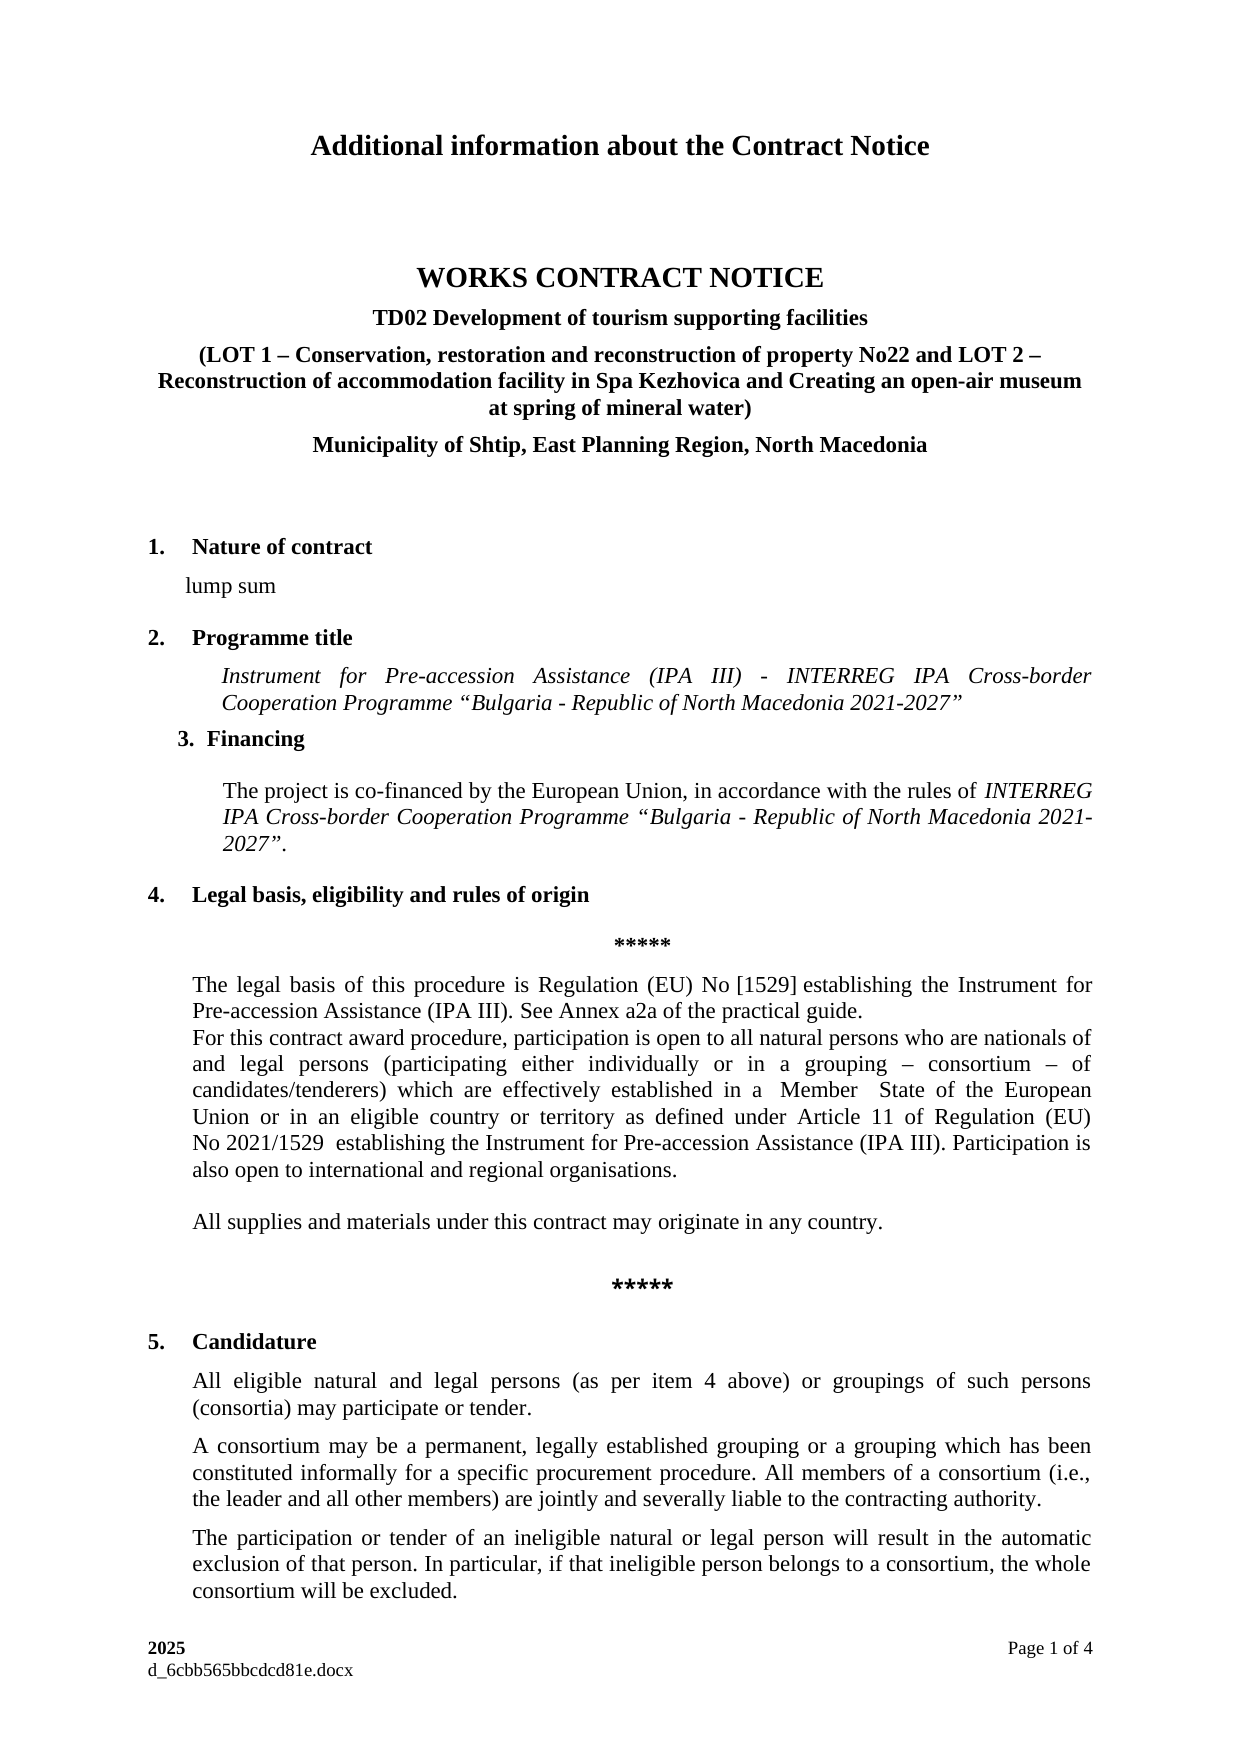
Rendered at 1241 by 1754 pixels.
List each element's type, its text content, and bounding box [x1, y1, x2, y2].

subtitle Programme title [148, 623, 1093, 650]
text ***** [148, 1272, 1093, 1303]
subtitle All eligible natural and legal persons (as per item 4 above) or groupings of such persons (consortia) may participate or tender. [192, 1367, 1093, 1420]
subtitle The participation or tender of an ineligible natural or legal person will result in the automatic exclusion of that person. In particular, if that ineligible person belongs to a consortium, the whole consortium will be excluded. [192, 1524, 1093, 1603]
text Municipality of Shtip, East Planning Region, North Macedonia [148, 431, 1093, 457]
text For this contract award procedure, participation is open to all natural persons who are nationals of and legal persons (participating either individually or in a grouping – consortium – of candidates/tenderers) which are effectively established in a Member State of the European Union or in an eligible country or territory as defined under Article 11 of Regulation (EU) No 2021/1529 establishing the Instrument for Pre-accession Assistance (IPA III). Participation is also open to international and regional organisations. [192, 1024, 1093, 1182]
subtitle Legal basis, eligibility and rules of origin [148, 881, 1093, 907]
text The project is co-financed by the European Union, in accordance with the rules of INTERREG IPA Cross-border Cooperation Programme “Bulgaria - Republic of North Macedonia 2021-2027”. [223, 777, 1093, 856]
text (LOT 1 – Conservation, restoration and reconstruction of property No22 and LOT 2 – Reconstruction of accommodation facility in Spa Kezhovica and Creating an open-air museum at spring of mineral water) [148, 341, 1093, 420]
text Additional information about the Contract Notice [148, 128, 1093, 162]
subtitle Instrument for Pre-accession Assistance (IPA III) - INTERREG IPA Cross-border Cooperation Programme “Bulgaria - Republic of North Macedonia 2021-2027” [221, 662, 1093, 715]
text WORKS CONTRACT NOTICE [148, 260, 1093, 294]
text TD02 Development of tourism supporting facilities [148, 304, 1093, 331]
subtitle Nature of contract [148, 533, 1093, 560]
subtitle A consortium may be a permanent, legally established grouping or a grouping which has been constituted informally for a specific procurement procedure. All members of a consortium (i.e., the leader and all other members) are jointly and severally liable to the contracting authority. [192, 1432, 1093, 1512]
subtitle Candidature [148, 1328, 1093, 1355]
text All supplies and materials under this contract may originate in any country. [192, 1208, 1093, 1235]
text The legal basis of this procedure is Regulation (EU) No [1529] establishing the Instrument for Pre-accession Assistance (IPA III). See Annex a2a of the practical guide. [192, 971, 1093, 1024]
text lump sum [148, 572, 1093, 598]
subtitle ***** [192, 932, 1093, 959]
subtitle Financing [177, 726, 1093, 752]
